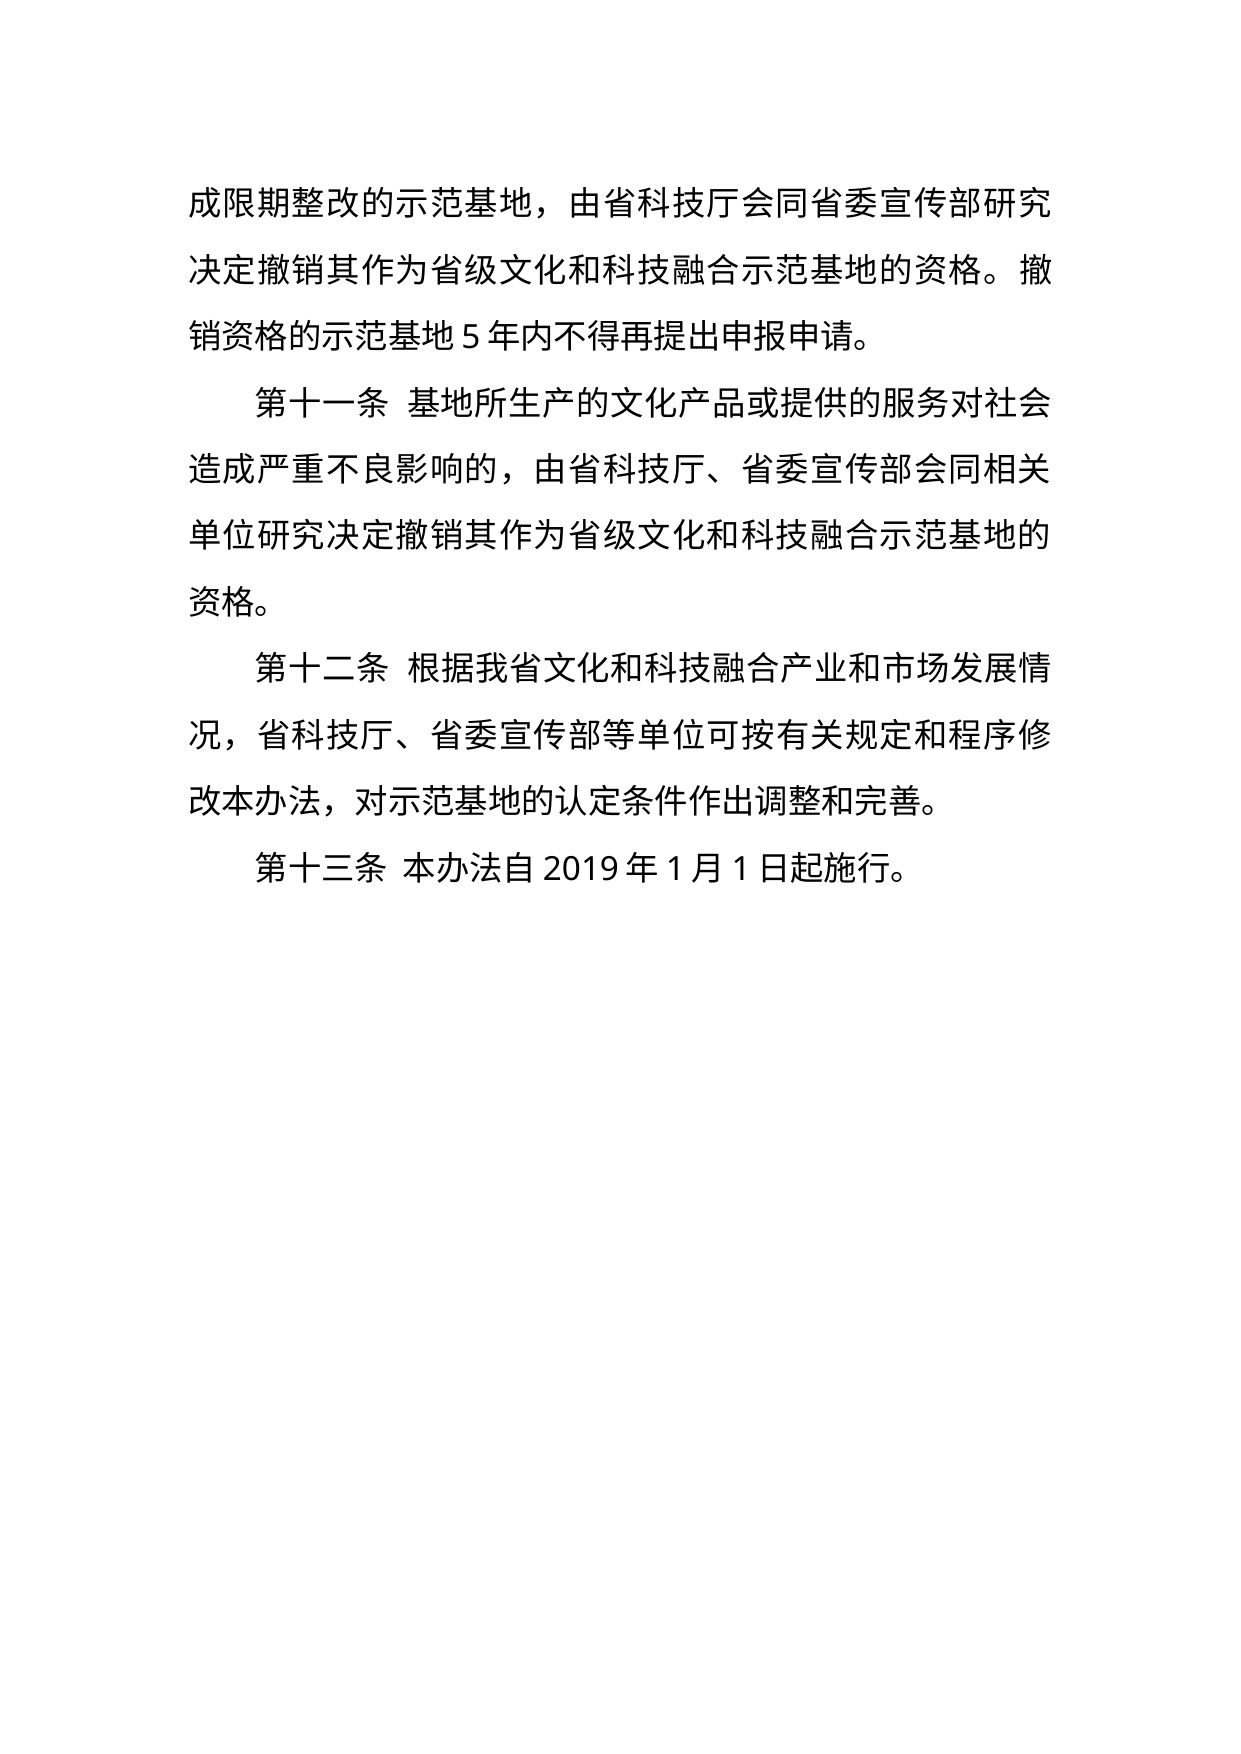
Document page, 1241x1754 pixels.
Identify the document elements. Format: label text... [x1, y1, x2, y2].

text 第十二条 根据我省文化和科技融合产业和市场发展情况，省科技厅、省委宣传部等单位可按有关规定和程序修改本办法，对示范基地的认定条件作出调整和完善。 [188, 633, 1052, 832]
text 第十一条 基地所生产的文化产品或提供的服务对社会造成严重不良影响的，由省科技厅、省委宣传部会同相关单位研究决定撤销其作为省级文化和科技融合示范基地的资格。 [188, 367, 1052, 633]
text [188, 168, 1052, 367]
text 第十三条 本办法自2019年1月1日起施行。 [188, 832, 1052, 899]
